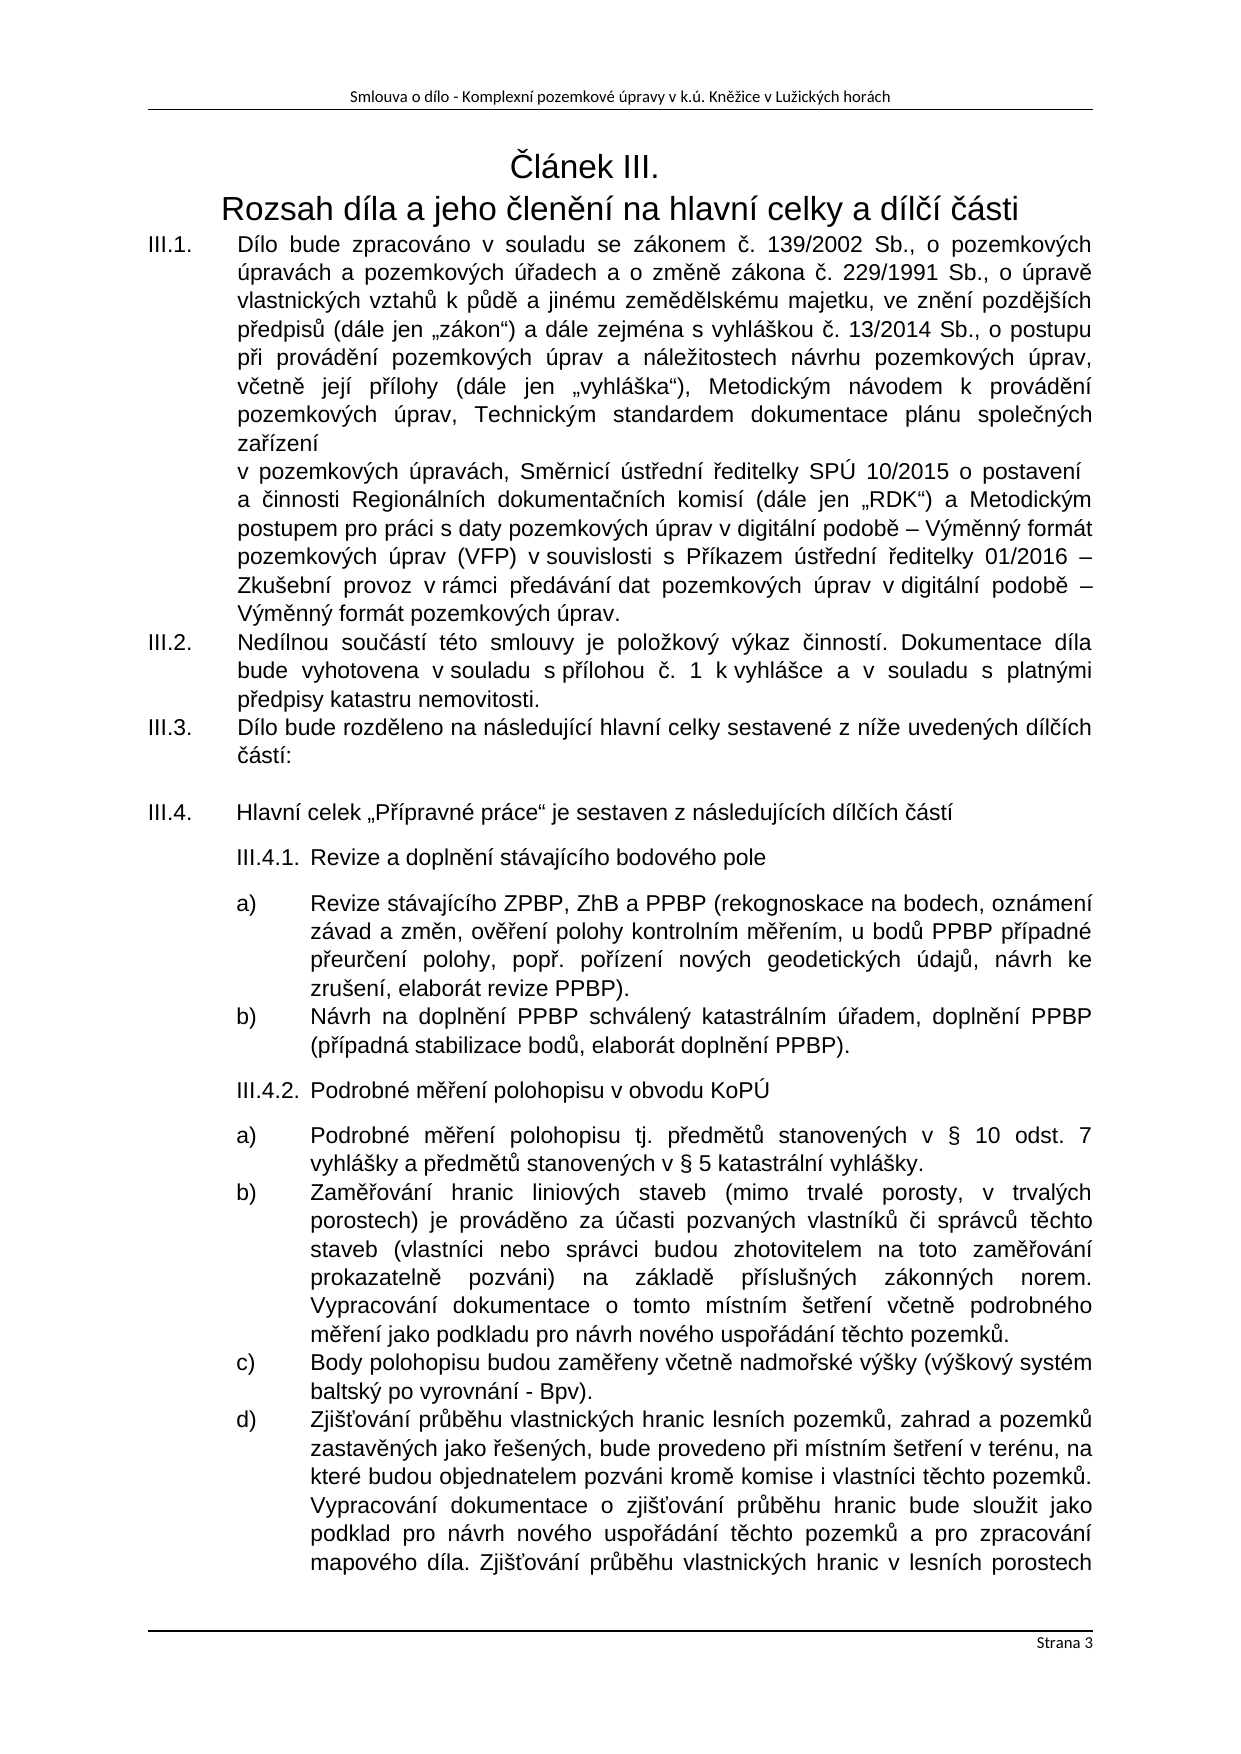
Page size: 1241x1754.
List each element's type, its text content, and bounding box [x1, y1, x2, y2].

text Podrobné měření polohopisu tj. předmětů stanovených v § 10 odst. 7 vyhlášky a předmětů stanovených v § 5 katastrální vyhlášky. [236, 1122, 1093, 1177]
text Revize stávajícího ZPBP, ZhB a PPBP (rekognoskace na bodech, oznámení závad a změn, ověření polohy kontrolním měřením, u bodů PPBP případné přeurčení polohy, popř. pořízení nových geodetických údajů, návrh ke zrušení, elaborát revize PPBP). [236, 889, 1093, 1001]
list Nedílnou součástí této smlouvy je položkový výkaz činností. Dokumentace díla bude vyhotovena v souladu s přílohou č. 1 k vyhlášce a v souladu s platnými předpisy katastru nemovitosti. [148, 629, 1093, 712]
text Návrh na doplnění PPBP schválený katastrálním úřadem, doplnění PPBP (případná stabilizace bodů, elaborát doplnění PPBP). [236, 1003, 1093, 1058]
list Dílo bude zpracováno v souladu se zákonem č. 139/2002 Sb., o pozemkových úpravách a pozemkových úřadech a o změně zákona č. 229/1991 Sb., o úpravě vlastnických vztahů k půdě a jinému zemědělskému majetku, ve znění pozdějších předpisů (dále jen „zákon“) a dále zejména s vyhláškou č. 13/2014 Sb., o postupu při provádění pozemkových úprav a náležitostech návrhu pozemkových úprav, včetně její přílohy (dále jen „vyhláška“), Metodickým návodem k provádění pozemkových úprav, Technickým standardem dokumentace plánu společných zařízení v pozemkových úpravách, Směrnicí ústřední ředitelky SPÚ 10/2015 o postavení a činnosti Regionálních dokumentačních komisí (dále jen „RDK“) a Metodickým postupem pro práci s daty pozemkových úprav v digitální podobě – Výměnný formát pozemkových úprav (VFP) v souvislosti s Příkazem ústřední ředitelky 01/2016 – Zkušební provoz v rámci předávání dat pozemkových úprav v digitální podobě – Výměnný formát pozemkových úprav. [148, 231, 1093, 627]
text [236, 1406, 1093, 1575]
subtitle Rozsah díla a jeho členění na hlavní celky a dílčí části [148, 148, 1093, 227]
text Revize a doplnění stávajícího bodového pole [236, 844, 1093, 871]
text Body polohopisu budou zaměřeny včetně nadmořské výšky (výškový systém baltský po vyrovnání - Bpv). [236, 1349, 1093, 1404]
text Zaměřování hranic liniových staveb (mimo trvalé porosty, v trvalých porostech) je prováděno za účasti pozvaných vlastníků či správců těchto staveb (vlastníci nebo správci budou zhotovitelem na toto zaměřování prokazatelně pozváni) na základě příslušných zákonných norem. Vypracování dokumentace o tomto místním šetření včetně podrobného měření jako podkladu pro návrh nového uspořádání těchto pozemků. [236, 1179, 1093, 1347]
list Dílo bude rozděleno na následující hlavní celky sestavené z níže uvedených dílčích částí: [148, 714, 1093, 769]
list Hlavní celek „Přípravné práce“ je sestaven z následujících dílčích částí [148, 799, 1093, 826]
text Podrobné měření polohopisu v obvodu KoPÚ [236, 1077, 1093, 1103]
